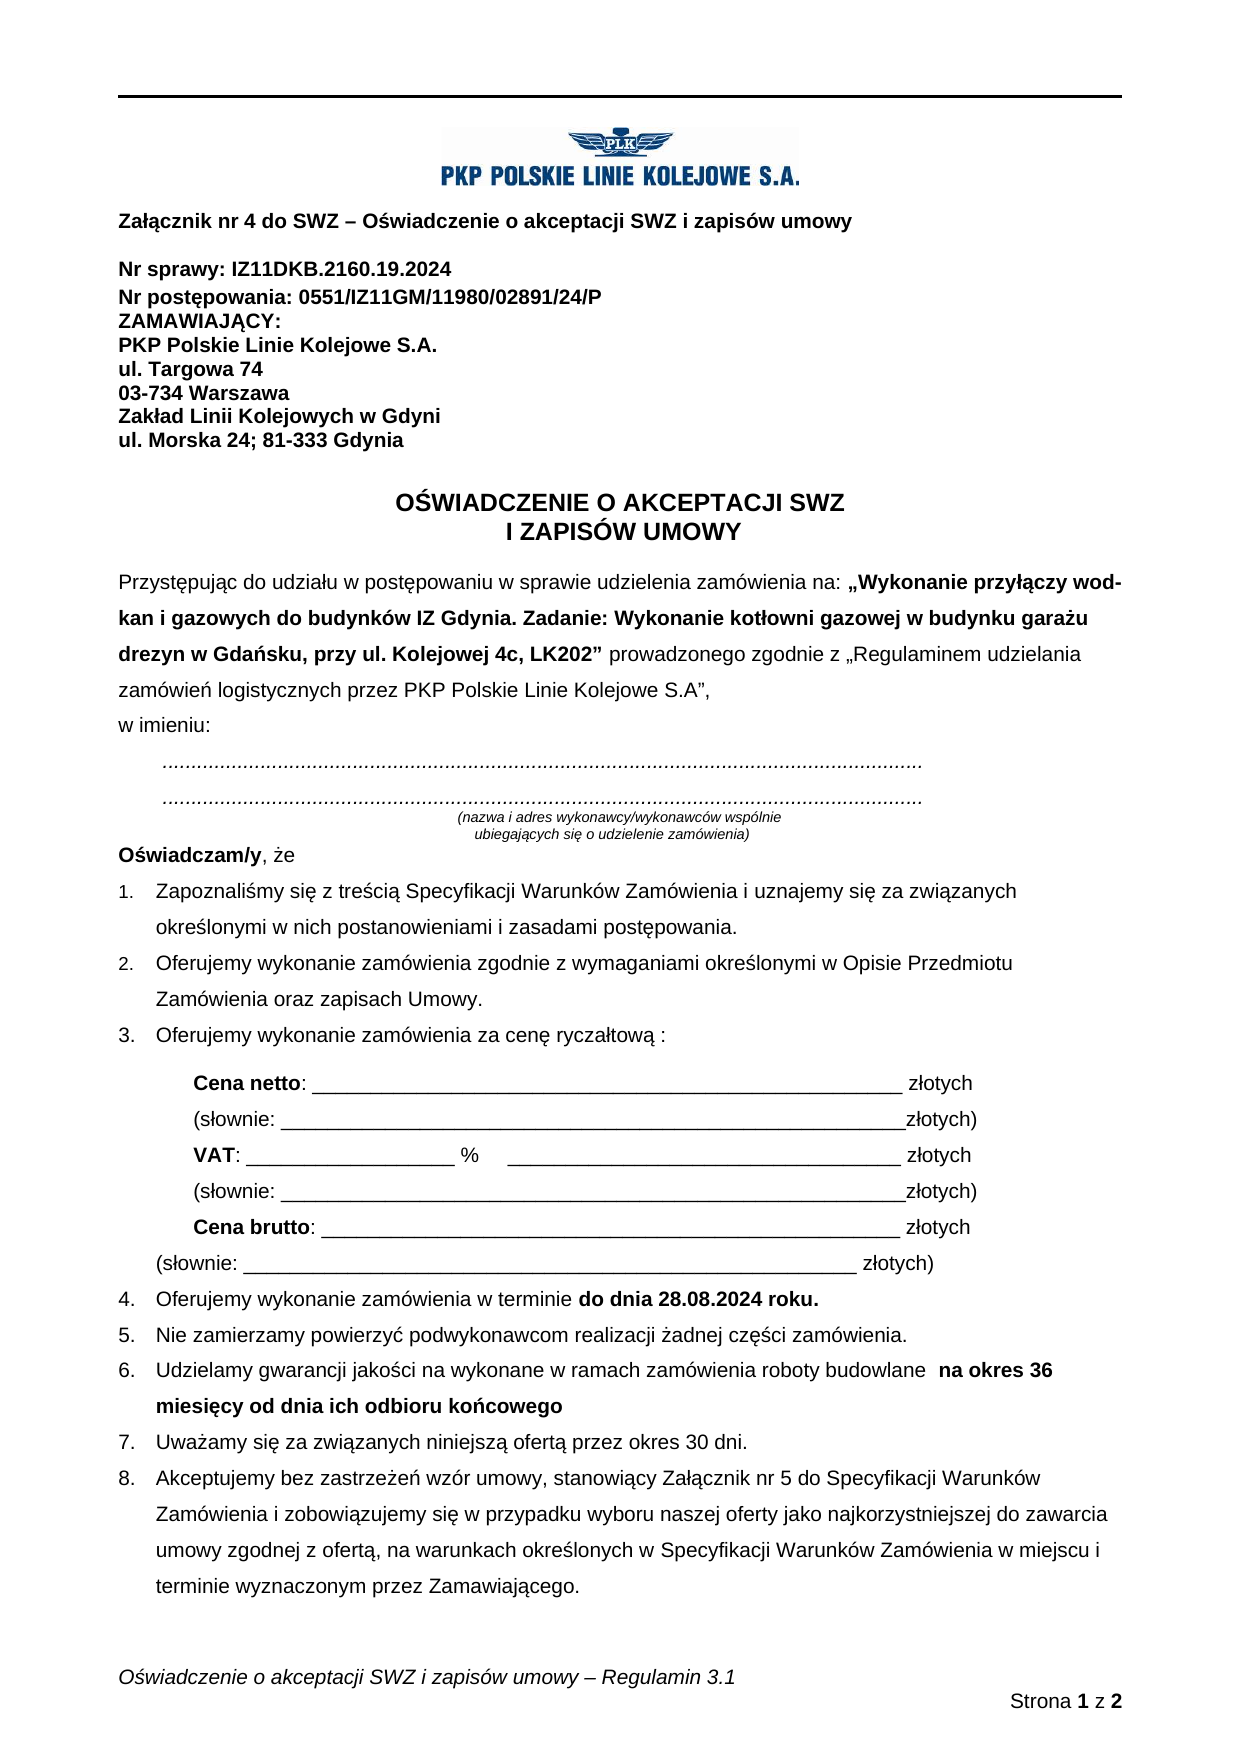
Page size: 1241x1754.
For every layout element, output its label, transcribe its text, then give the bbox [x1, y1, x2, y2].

text ul. Morska 24; 81-333 Gdynia [118, 428, 1122, 452]
text Nr postępowania: 0551/IZ11GM/11980/02891/24/P [118, 284, 1122, 308]
text Cena brutto: __________________________________________________ złotych [193, 1214, 1122, 1238]
text (słownie: ______________________________________________________złotych) [193, 1179, 1122, 1203]
text Cena netto: ___________________________________________________ złotych [193, 1071, 1122, 1095]
text 03-734 Warszawa [118, 380, 1122, 404]
text ZAMAWIAJĄCY: [118, 308, 1122, 332]
text OŚWIADCZENIE O AKCEPTACJI SWZ I ZAPISÓW UMOWY [118, 488, 1122, 546]
text (nazwa i adres wykonawcy/wykonawców wspólnie [118, 809, 1122, 826]
text (słownie: ______________________________________________________złotych) [193, 1107, 1122, 1131]
text Oświadczam/y, że [118, 843, 1122, 867]
text VAT: __________________ % __________________________________ złotych [193, 1143, 1122, 1167]
text ubiegających się o udzielenie zamówienia) [103, 826, 1122, 843]
picture [441, 127, 799, 186]
list Nie zamierzamy powierzyć podwykonawcom realizacji żadnej części zamówienia. [118, 1322, 1122, 1346]
list Oferujemy wykonanie zamówienia w terminie do dnia 28.08.2024 roku. [118, 1286, 1122, 1310]
list Oferujemy wykonanie zamówienia za cenę ryczałtową : [118, 1022, 1122, 1046]
text .................................................................................................................................... [162, 749, 1122, 773]
text .................................................................................................................................... [162, 785, 1122, 809]
text Załącznik nr 4 do SWZ – Oświadczenie o akceptacji SWZ i zapisów umowy [118, 209, 1122, 233]
list Oferujemy wykonanie zamówienia zgodnie z wymaganiami określonymi w Opisie Przedmiotu Zamówienia oraz zapisach Umowy. [118, 951, 1122, 1010]
text (słownie: _____________________________________________________ złotych) [156, 1251, 1122, 1274]
list Udzielamy gwarancji jakości na wykonane w ramach zamówienia roboty budowlane na okres 36 miesięcy od dnia ich odbioru końcowego [118, 1358, 1122, 1418]
text Zakład Linii Kolejowych w Gdyni [118, 404, 1122, 428]
text Nr sprawy: IZ11DKB.2160.19.2024 [118, 257, 1122, 281]
text PKP Polskie Linie Kolejowe S.A. [118, 332, 1122, 356]
list Zapoznaliśmy się z treścią Specyfikacji Warunków Zamówienia i uznajemy się za związanych określonymi w nich postanowieniami i zasadami postępowania. [118, 879, 1122, 938]
list Akceptujemy bez zastrzeżeń wzór umowy, stanowiący Załącznik nr 5 do Specyfikacji Warunków Zamówienia i zobowiązujemy się w przypadku wyboru naszej oferty jako najkorzystniejszej do zawarcia umowy zgodnej z ofertą, na warunkach określonych w Specyfikacji Warunków Zamówienia w miejscu i terminie wyznaczonym przez Zamawiającego. [118, 1466, 1122, 1598]
text ul. Targowa 74 [118, 356, 1122, 380]
text Przystępując do udziału w postępowaniu w sprawie udzielenia zamówienia na: „Wykonanie przyłączy wod-kan i gazowych do budynków IZ Gdynia. Zadanie: Wykonanie kotłowni gazowej w budynku garażu drezyn w Gdańsku, przy ul. Kolejowej 4c, LK202” prowadzonego zgodnie z „Regulaminem udzielania zamówień logistycznych przez PKP Polskie Linie Kolejowe S.A”, w imieniu: [118, 569, 1122, 737]
list Uważamy się za związanych niniejszą ofertą przez okres 30 dni. [118, 1430, 1122, 1454]
